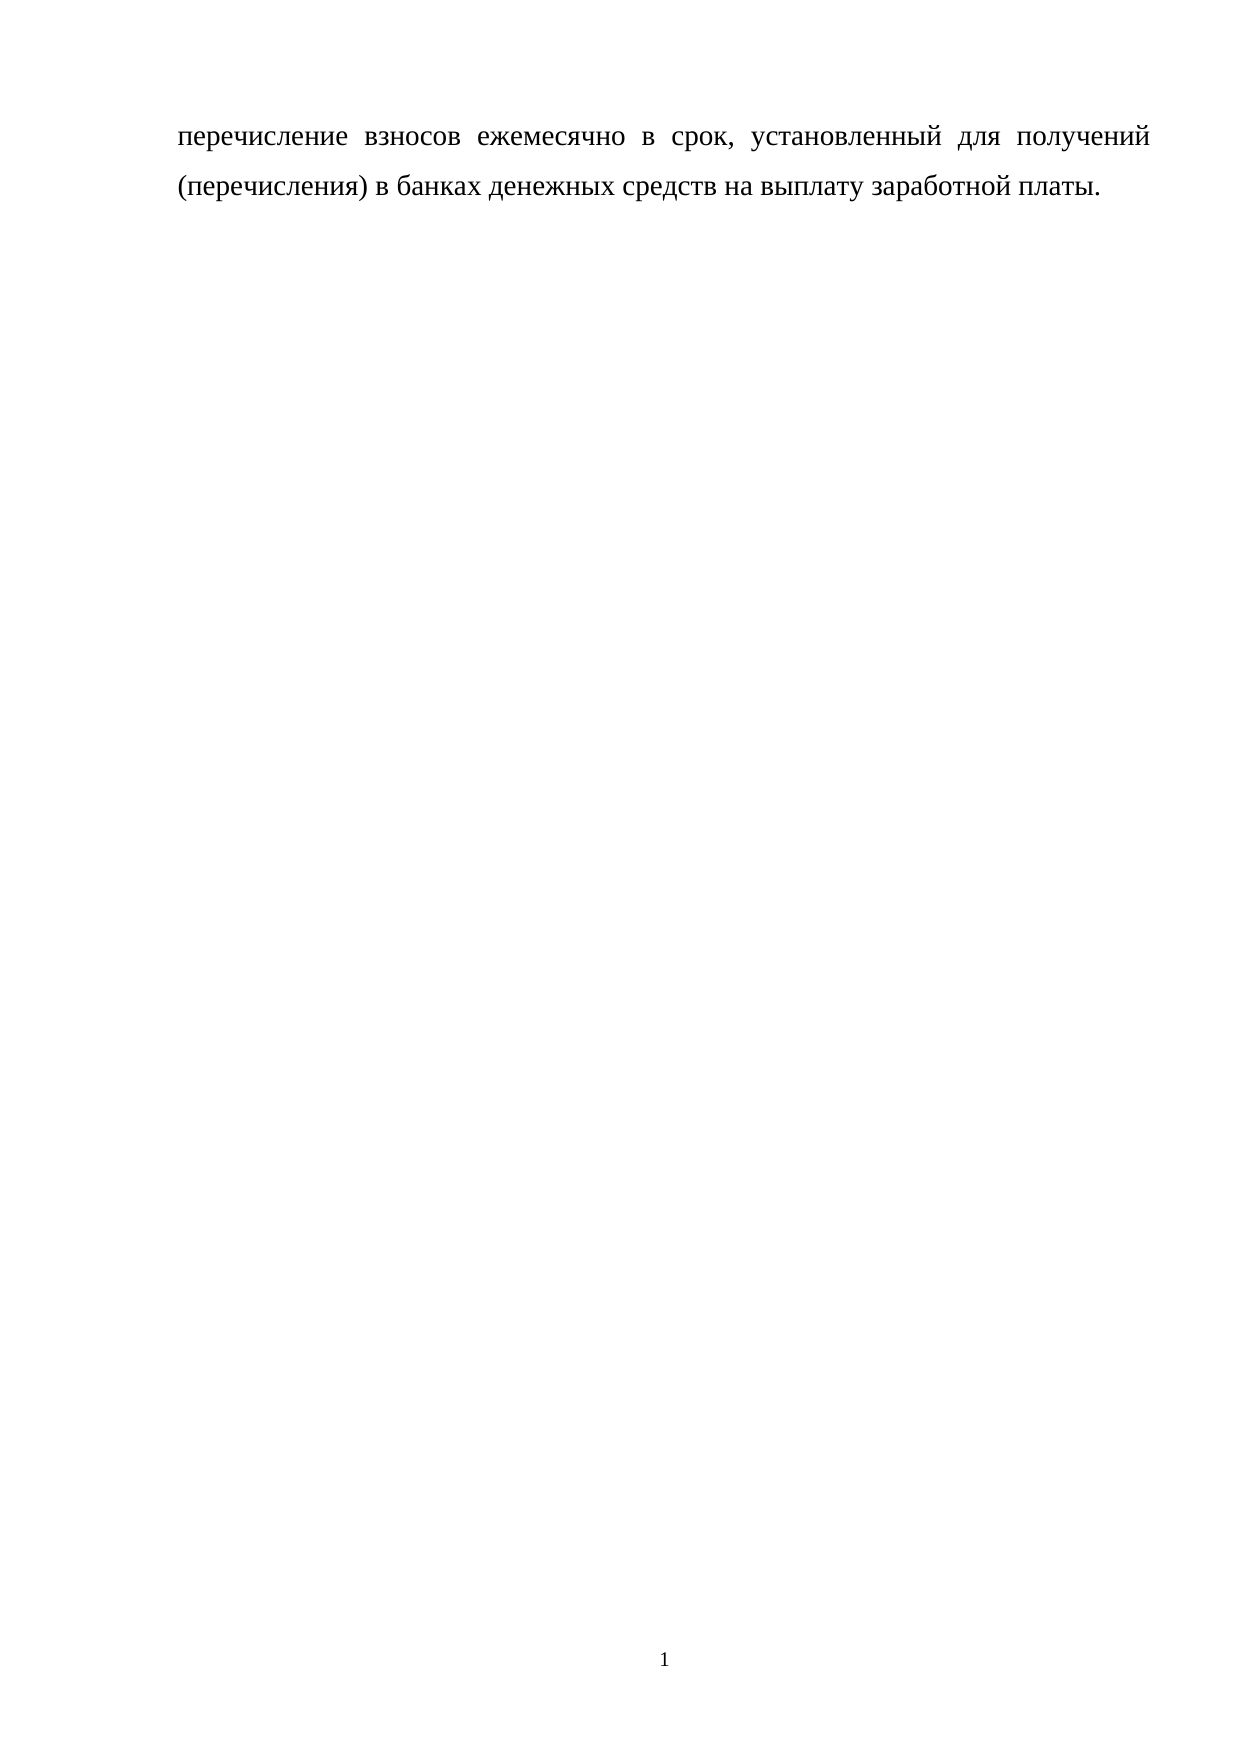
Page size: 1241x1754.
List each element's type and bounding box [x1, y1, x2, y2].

text [177, 118, 1152, 202]
